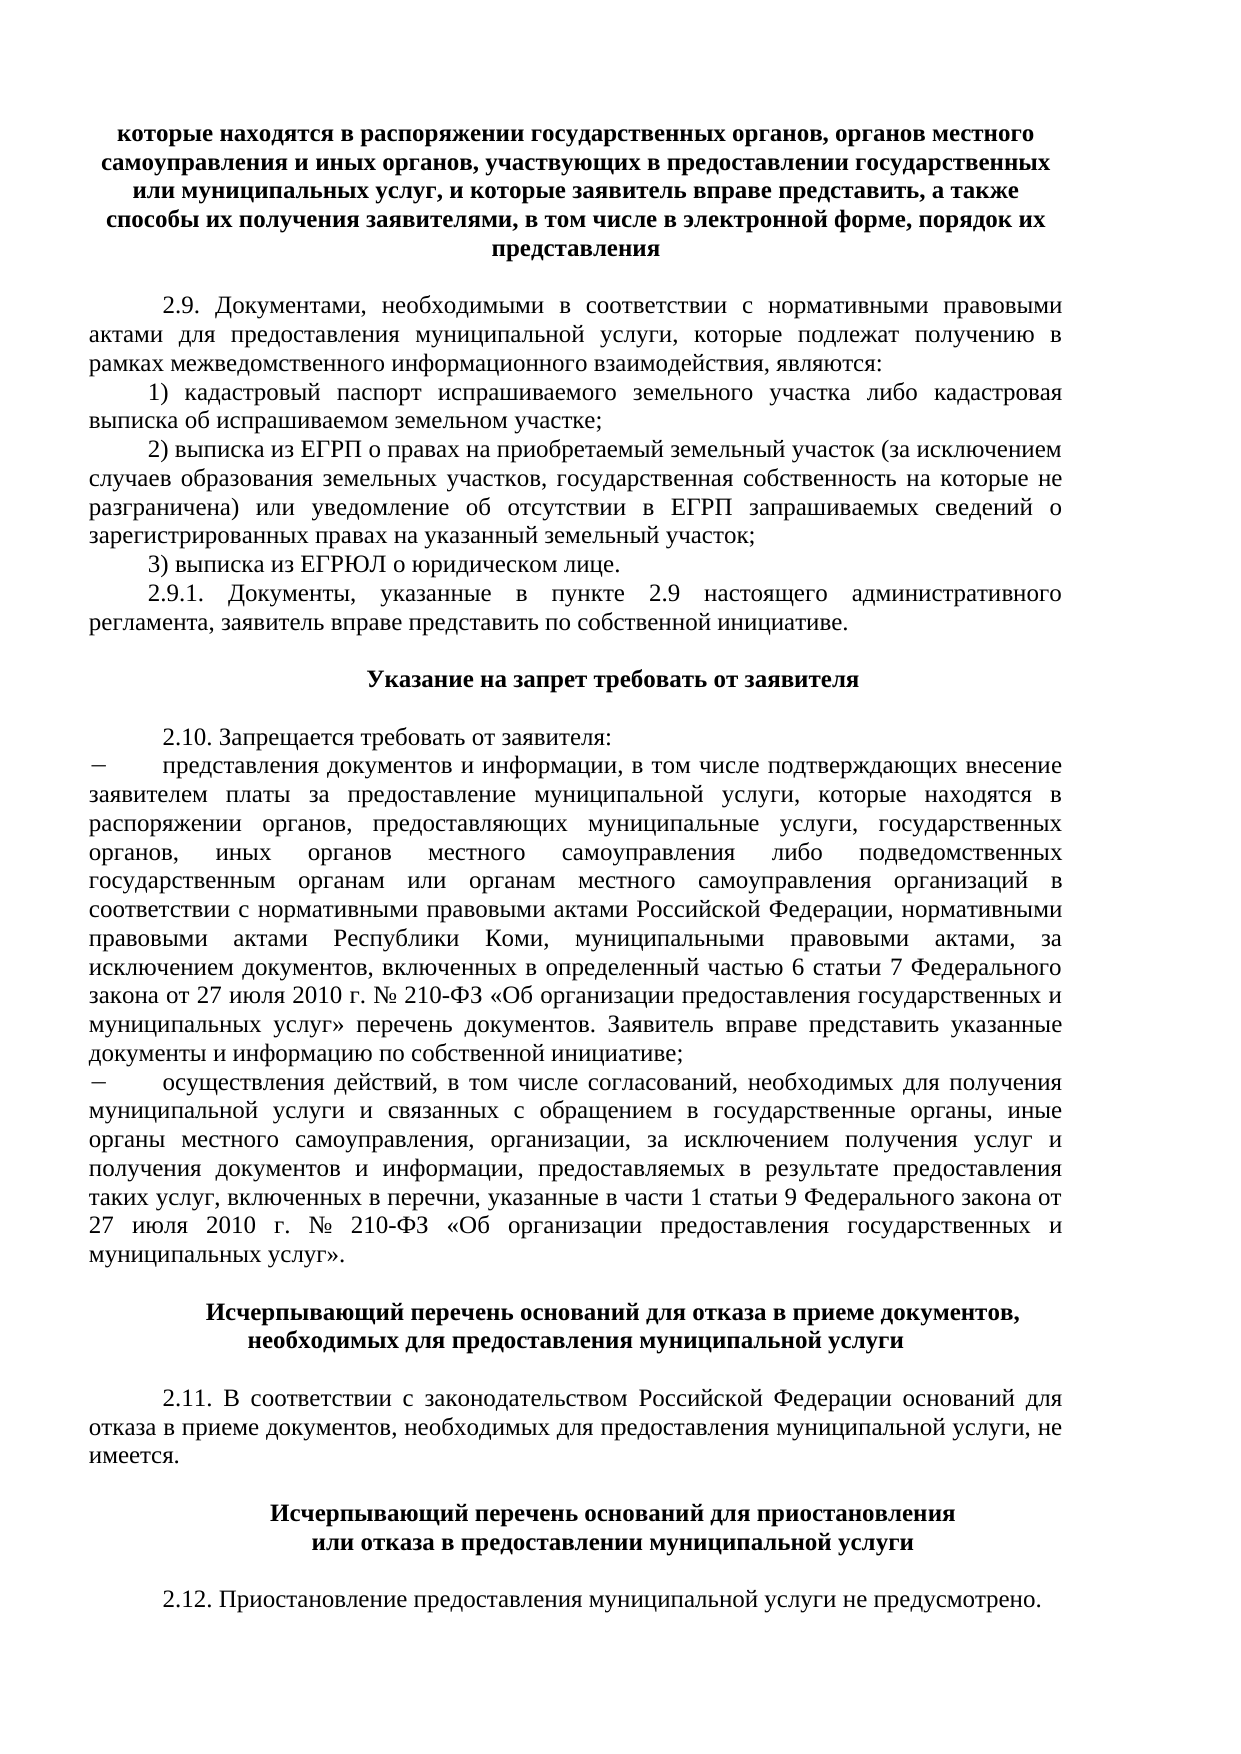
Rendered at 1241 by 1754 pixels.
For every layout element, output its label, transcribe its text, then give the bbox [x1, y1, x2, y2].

text 2.11. В соответствии с законодательством Российской Федерации оснований для отказа в приеме документов, необходимых для предоставления муниципальной услуги, не имеется. [89, 1383, 1063, 1469]
text 2.9. Документами, необходимыми в соответствии с нормативными правовыми актами для предоставления муниципальной услуги, которые подлежат получению в рамках межведомственного информационного взаимодействия, являются: [89, 291, 1063, 377]
list осуществления действий, в том числе согласований, необходимых для получения муниципальной услуги и связанных с обращением в государственные органы, иные органы местного самоуправления, организации, за исключением получения услуг и получения документов и информации, предоставляемых в результате предоставления таких услуг, включенных в перечни, указанные в части 1 статьи 9 Федерального закона от 27 июля 2010 г. № 210-ФЗ «Об организации предоставления государственных и муниципальных услуг». [89, 1067, 1063, 1268]
text 3) выписка из ЕГРЮЛ о юридическом лице. [89, 549, 1063, 578]
text или отказа в предоставлении муниципальной услуги [89, 1527, 1063, 1556]
text Исчерпывающий перечень оснований для отказа в приеме документов, необходимых для предоставления муниципальной услуги [89, 1297, 1063, 1354]
text 2.10. Запрещается требовать от заявителя: [89, 722, 1063, 751]
text 2.9.1. Документы, указанные в пункте 2.9 настоящего административного регламента, заявитель вправе представить по собственной инициативе. [89, 578, 1063, 636]
text 1) кадастровый паспорт испрашиваемого земельного участка либо кадастровая выписка об испрашиваемом земельном участке; [89, 377, 1063, 434]
list представления документов и информации, в том числе подтверждающих внесение заявителем платы за предоставление муниципальной услуги, которые находятся в распоряжении органов, предоставляющих муниципальные услуги, государственных органов, иных органов местного самоуправления либо подведомственных государственным органам или органам местного самоуправления организаций в соответствии с нормативными правовыми актами Российской Федерации, нормативными правовыми актами Республики Коми, муниципальными правовыми актами, за исключением документов, включенных в определенный частью 6 статьи 7 Федерального закона от 27 июля 2010 г. № 210-ФЗ «Об организации предоставления государственных и муниципальных услуг» перечень документов. Заявитель вправе представить указанные документы и информацию по собственной инициативе; [89, 751, 1063, 1067]
text Исчерпывающий перечень оснований для приостановления [89, 1498, 1063, 1527]
text Указание на запрет требовать от заявителя [89, 664, 1063, 693]
text 2) выписка из ЕГРП о правах на приобретаемый земельный участок (за исключением случаев образования земельных участков, государственная собственность на которые не разграничена) или уведомление об отсутствии в ЕГРП запрашиваемых сведений о зарегистрированных правах на указанный земельный участок; [89, 434, 1063, 549]
text 2.12. Приостановление предоставления муниципальной услуги не предусмотрено. [89, 1584, 1063, 1613]
